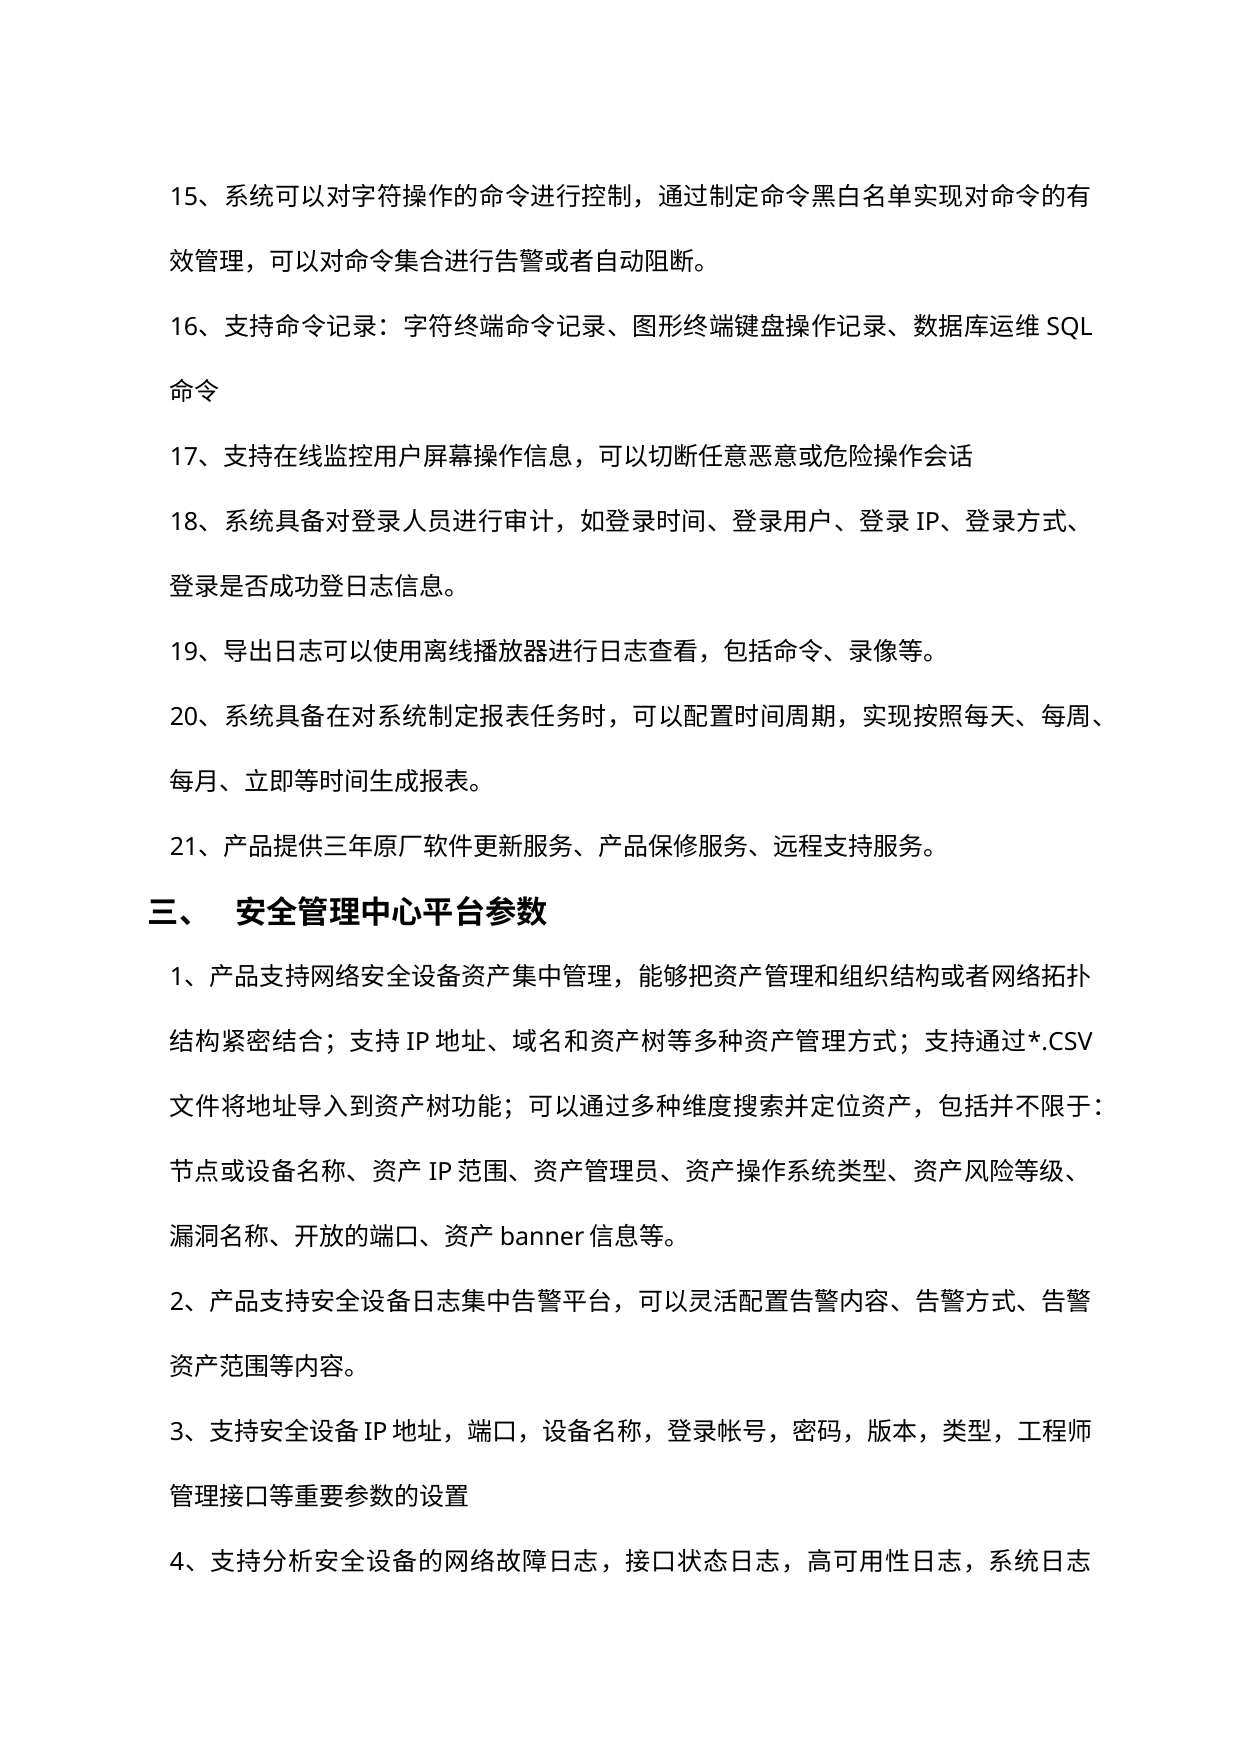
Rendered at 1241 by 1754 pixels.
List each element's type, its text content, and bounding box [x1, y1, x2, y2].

text 1、产品支持网络安全设备资产集中管理，能够把资产管理和组织结构或者网络拓扑结构紧密结合；支持IP地址、域名和资产树等多种资产管理方式；支持通过*.CSV文件将地址导入到资产树功能；可以通过多种维度搜索并定位资产，包括并不限于：节点或设备名称、资产IP范围、资产管理员、资产操作系统类型、资产风险等级、漏洞名称、开放的端口、资产banner信息等。 [169, 942, 1092, 1267]
text 17、支持在线监控用户屏幕操作信息，可以切断任意恶意或危险操作会话 [169, 422, 1092, 487]
text 19、导出日志可以使用离线播放器进行日志查看，包括命令、录像等。 [169, 617, 1092, 682]
text 21、产品提供三年原厂软件更新服务、产品保修服务、远程支持服务。 [169, 812, 1092, 877]
text 2、产品支持安全设备日志集中告警平台，可以灵活配置告警内容、告警方式、告警资产范围等内容。 [169, 1267, 1092, 1397]
text 3、支持安全设备IP地址，端口，设备名称，登录帐号，密码，版本，类型，工程师管理接口等重要参数的设置 [169, 1397, 1092, 1527]
text 20、系统具备在对系统制定报表任务时，可以配置时间周期，实现按照每天、每周、每月、立即等时间生成报表。 [169, 682, 1092, 812]
list 安全管理中心平台参数 [148, 877, 1092, 942]
text 18、系统具备对登录人员进行审计，如登录时间、登录用户、登录IP、登录方式、登录是否成功登日志信息。 [169, 487, 1092, 617]
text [169, 1527, 1092, 1592]
text 16、支持命令记录：字符终端命令记录、图形终端键盘操作记录、数据库运维SQL命令 [169, 292, 1092, 422]
text 15、系统可以对字符操作的命令进行控制，通过制定命令黑白名单实现对命令的有效管理，可以对命令集合进行告警或者自动阻断。 [169, 162, 1092, 292]
